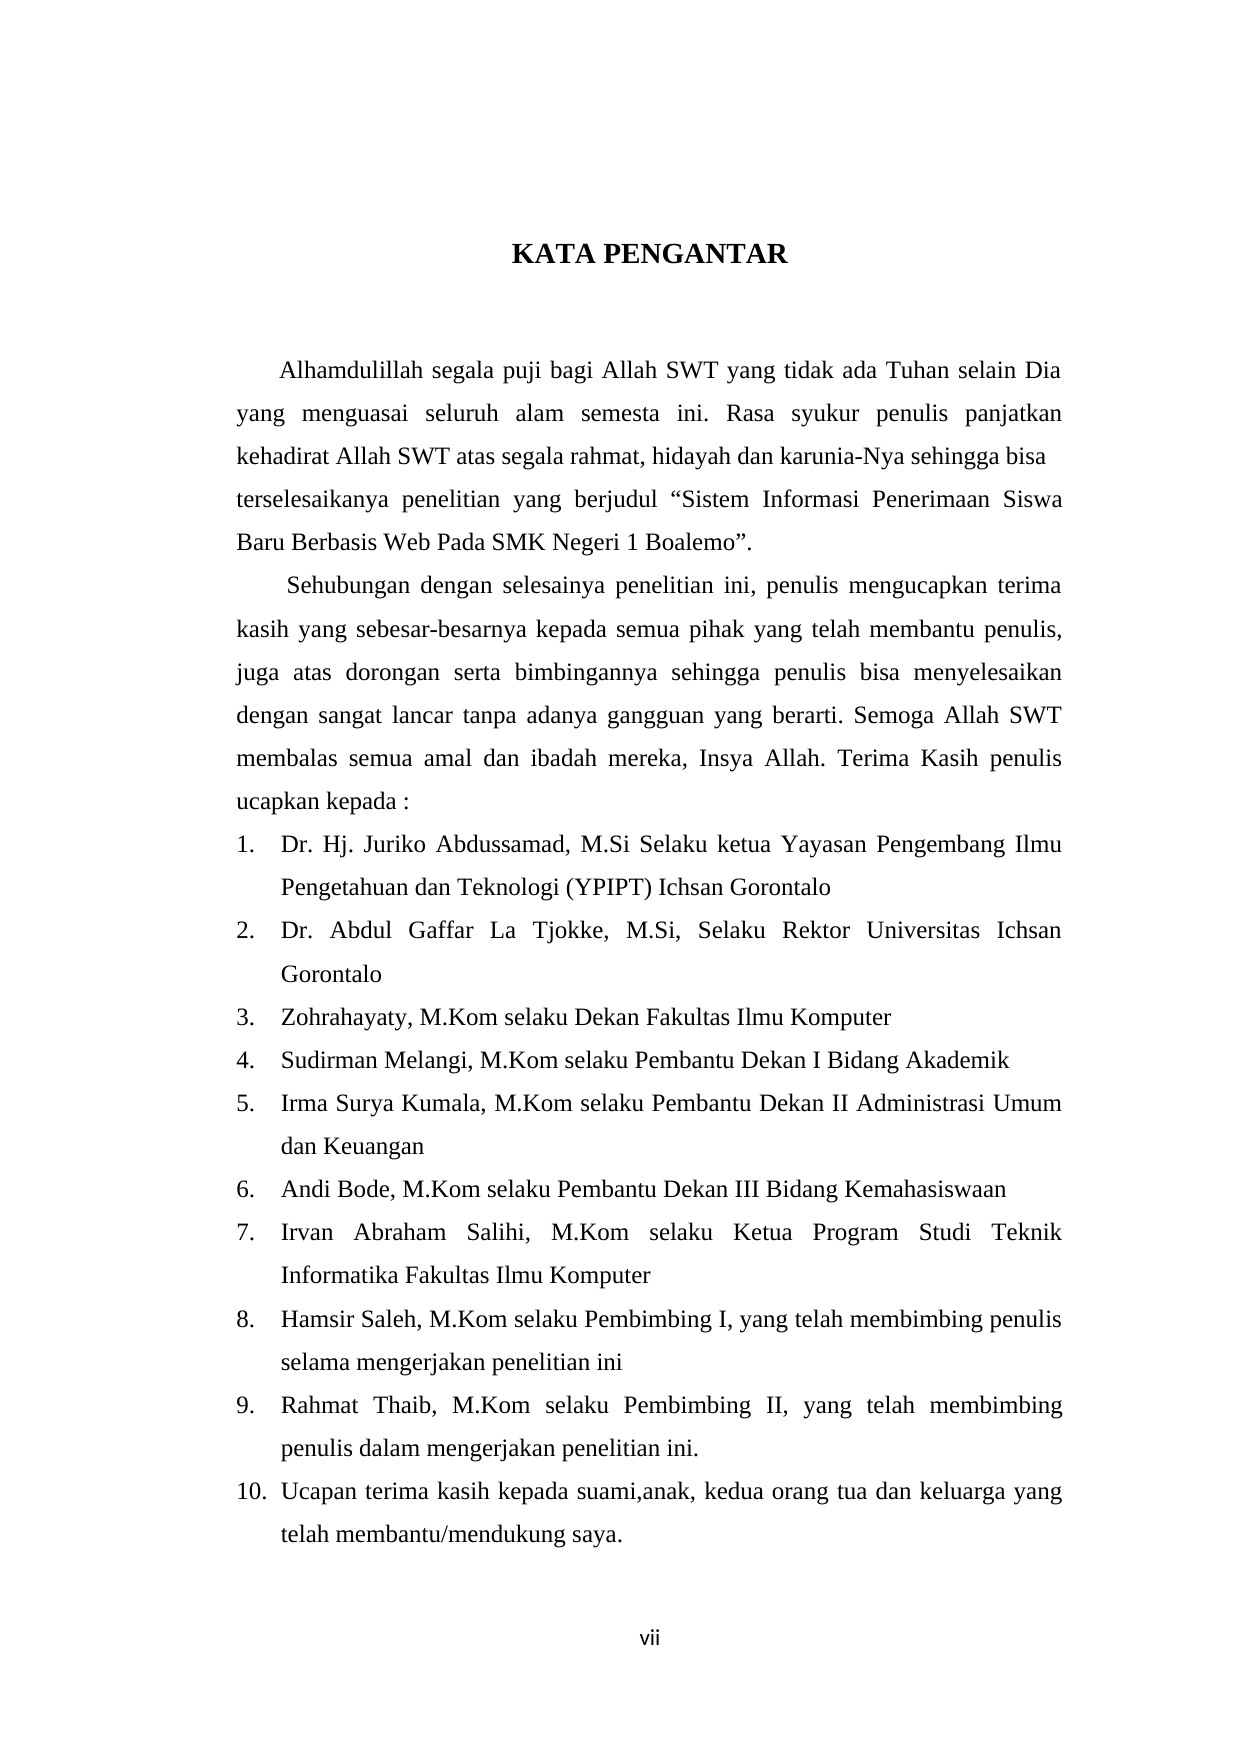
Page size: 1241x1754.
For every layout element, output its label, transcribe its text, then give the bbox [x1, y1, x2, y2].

text terselesaikanya penelitian yang berjudul “Sistem Informasi Penerimaan Siswa Baru Berbasis Web Pada SMK Negeri 1 Boalemo”. [236, 484, 1063, 556]
list Dr. Hj. Juriko Abdussamad, M.Si Selaku ketua Yayasan Pengembang Ilmu Pengetahuan dan Teknologi (YPIPT) Ichsan Gorontalo [236, 829, 1063, 901]
list Rahmat Thaib, M.Kom selaku Pembimbing II, yang telah membimbing penulis dalam mengerjakan penelitian ini. [236, 1390, 1063, 1462]
list Irvan Abraham Salihi, M.Kom selaku Ketua Program Studi Teknik Informatika Fakultas Ilmu Komputer [236, 1217, 1063, 1289]
list Hamsir Saleh, M.Kom selaku Pembimbing I, yang telah membimbing penulis selama mengerjakan penelitian ini [236, 1304, 1063, 1376]
list Sudirman Melangi, M.Kom selaku Pembantu Dekan I Bidang Akademik [236, 1045, 1063, 1074]
text Alhamdulillah segala puji bagi Allah SWT yang tidak ada Tuhan selain Dia yang menguasai seluruh alam semesta ini. Rasa syukur penulis panjatkan kehadirat Allah SWT atas segala rahmat, hidayah dan karunia-Nya sehingga bisa [236, 355, 1063, 470]
list Dr. Abdul Gaffar La Tjokke, M.Si, Selaku Rektor Universitas Ichsan Gorontalo [236, 916, 1063, 987]
text Sehubungan dengan selesainya penelitian ini, penulis mengucapkan terima kasih yang sebesar-besarnya kepada semua pihak yang telah membantu penulis, juga atas dorongan serta bimbingannya sehingga penulis bisa menyelesaikan dengan sangat lancar tanpa adanya gangguan yang berarti. Semoga Allah SWT membalas semua amal dan ibadah mereka, Insya Allah. Terima Kasih penulis ucapkan kepada : [236, 571, 1063, 815]
list Andi Bode, M.Kom selaku Pembantu Dekan III Bidang Kemahasiswaan [236, 1174, 1063, 1203]
list Zohrahayaty, M.Kom selaku Dekan Fakultas Ilmu Komputer [236, 1002, 1063, 1031]
list Irma Surya Kumala, M.Kom selaku Pembantu Dekan II Administrasi Umum dan Keuangan [236, 1088, 1063, 1160]
list Ucapan terima kasih kepada suami,anak, kedua orang tua dan keluarga yang telah membantu/mendukung saya. [236, 1476, 1063, 1548]
text KATA PENGANTAR [236, 236, 1063, 270]
